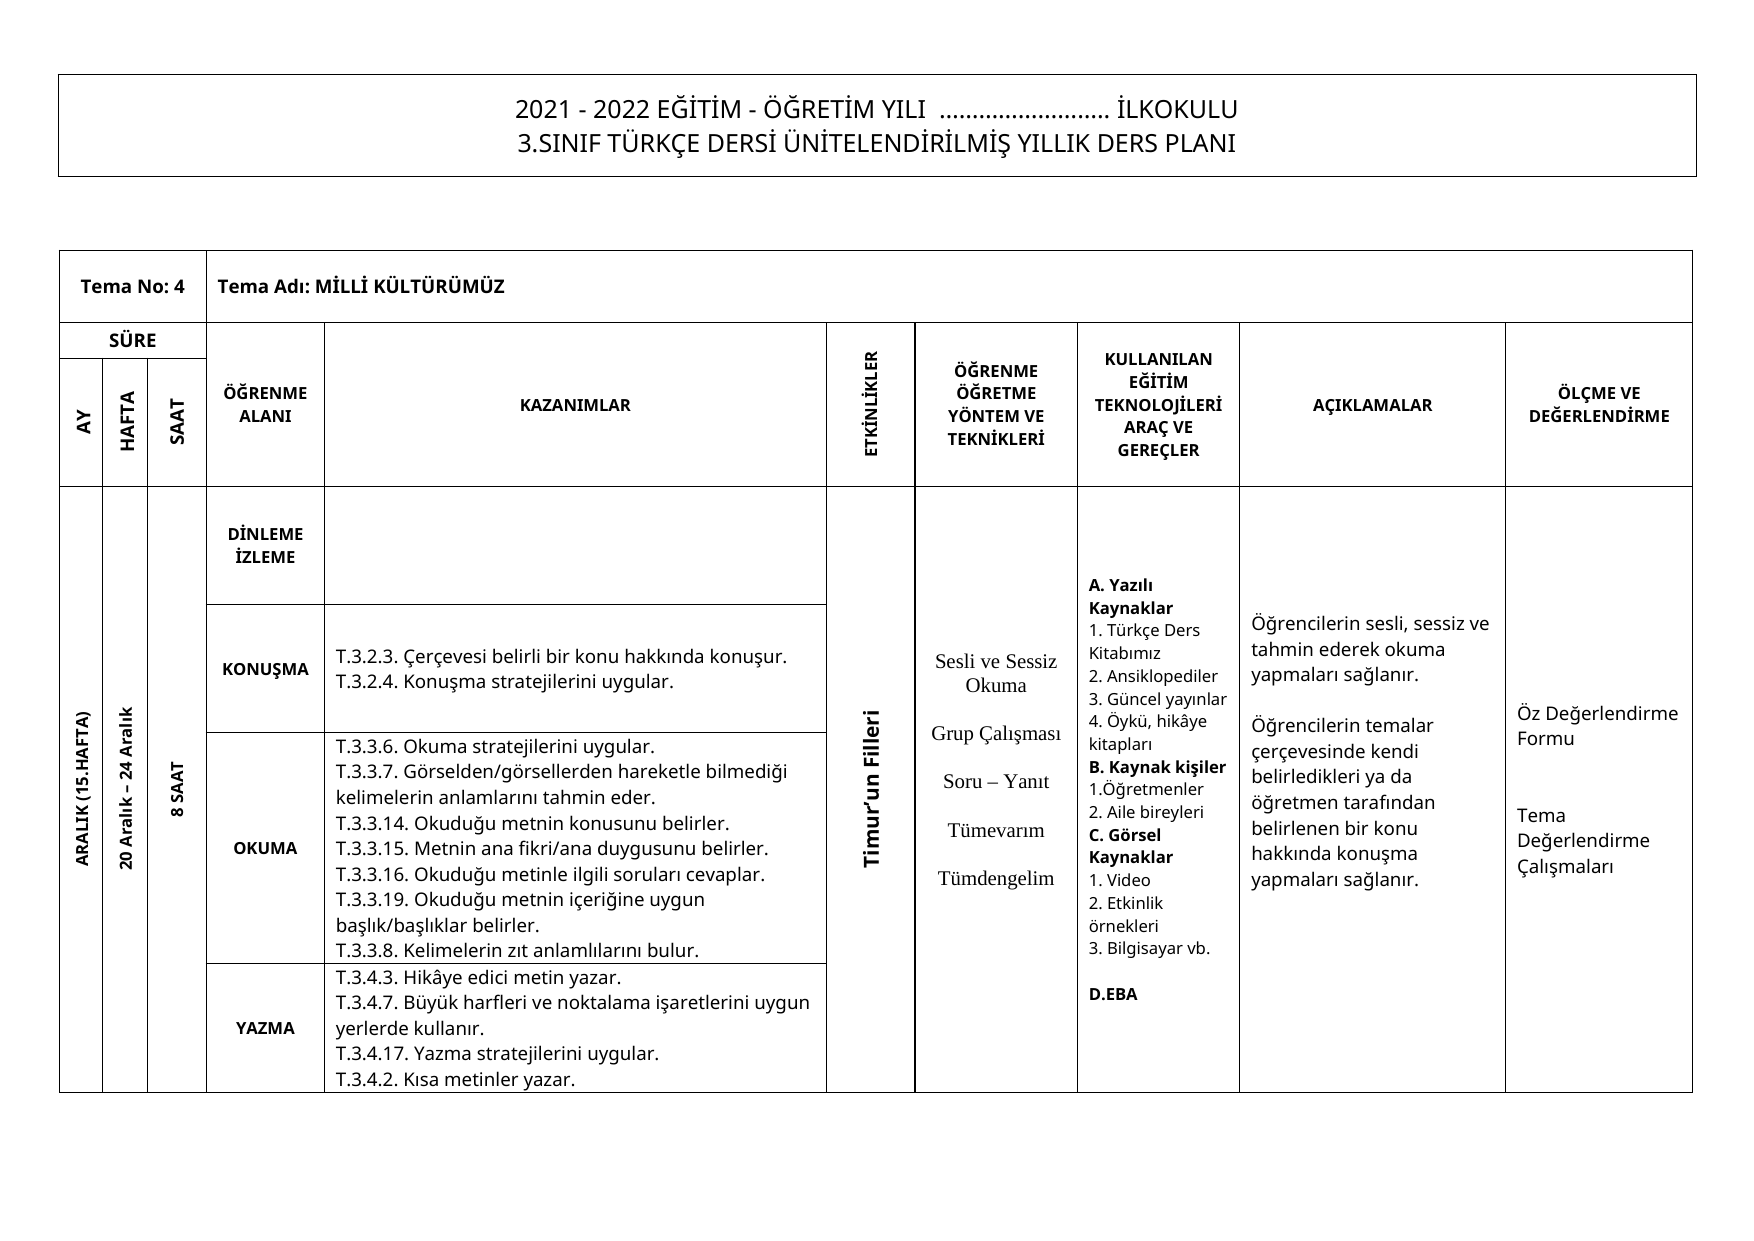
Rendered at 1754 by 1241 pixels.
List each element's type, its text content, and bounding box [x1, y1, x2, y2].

table_cell HAFTA [103, 359, 147, 486]
table_cell SÜRE [60, 323, 206, 358]
table_cell AÇIKLAMALAR [1240, 323, 1505, 486]
table_cell Sesli ve Sessiz Okuma Grup Çalışması Soru – Yanıt Tümevarım Tümdengelim [916, 487, 1077, 1092]
table_cell YAZMA [207, 964, 324, 1092]
table_cell KAZANIMLAR [325, 323, 826, 486]
table_cell ÖĞRENME ÖĞRETME YÖNTEM VE TEKNİKLERİ [916, 323, 1077, 486]
table_cell OKUMA [207, 733, 324, 963]
table_cell 20 Aralık – 24 Aralık [103, 487, 147, 1092]
table_cell ÖĞRENME ALANI [207, 323, 324, 486]
table_cell T.3.4.3. Hikâye edici metin yazar. T.3.4.7. Büyük harfleri ve noktalama işaretlerini uygun yerlerde kullanır. T.3.4.17. Yazma stratejilerini uygular. T.3.4.2. Kısa metinler yazar. [325, 964, 826, 1092]
table_cell Öğrencilerin sesli, sessiz ve tahmin ederek okuma yapmaları sağlanır. Öğrencilerin temalar çerçevesinde kendi belirledikleri ya da öğretmen tarafından belirlenen bir konu hakkında konuşma yapmaları sağlanır. [1240, 487, 1505, 1092]
table_cell SAAT [148, 359, 206, 486]
table_cell KULLANILAN EĞİTİM TEKNOLOJİLERİ ARAÇ VE GEREÇLER [1078, 323, 1239, 486]
table_cell T.3.3.6. Okuma stratejilerini uygular. T.3.3.7. Görselden/görsellerden hareketle bilmediği kelimelerin anlamlarını tahmin eder. T.3.3.14. Okuduğu metnin konusunu belirler. T.3.3.15. Metnin ana fikri/ana duygusunu belirler. T.3.3.16. Okuduğu metinle ilgili soruları cevaplar. T.3.3.19. Okuduğu metnin içeriğine uygun başlık/başlıklar belirler. T.3.3.8. Kelimelerin zıt anlamlılarını bulur. [325, 733, 826, 963]
table_cell ARALIK (15.HAFTA) [60, 487, 102, 1092]
table_cell [325, 487, 826, 604]
table_cell DİNLEME İZLEME [207, 487, 324, 604]
table_cell Öz Değerlendirme Formu Tema Değerlendirme Çalışmaları [1506, 487, 1692, 1092]
table_cell AY [60, 359, 102, 486]
table_cell KONUŞMA [207, 605, 324, 732]
table_cell A. Yazılı Kaynaklar 1. Türkçe Ders Kitabımız 2. Ansiklopediler 3. Güncel yayınlar 4. Öykü, hikâye kitapları B. Kaynak kişiler 1.Öğretmenler 2. Aile bireyleri C. Görsel Kaynaklar 1. Video 2. Etkinlik örnekleri 3. Bilgisayar vb. D.EBA [1078, 487, 1239, 1092]
table_cell ETKİNLİKLER [827, 323, 914, 486]
table_header Tema Adı: MİLLİ KÜLTÜRÜMÜZ [207, 251, 1692, 322]
table_cell ÖLÇME VE DEĞERLENDİRME [1506, 323, 1692, 486]
table_cell Timur’un Filleri [827, 487, 914, 1092]
table_cell 8 SAAT [148, 487, 206, 1092]
table_header Tema No: 4 [60, 251, 206, 322]
table_cell T.3.2.3. Çerçevesi belirli bir konu hakkında konuşur. T.3.2.4. Konuşma stratejilerini uygular. [325, 605, 826, 732]
